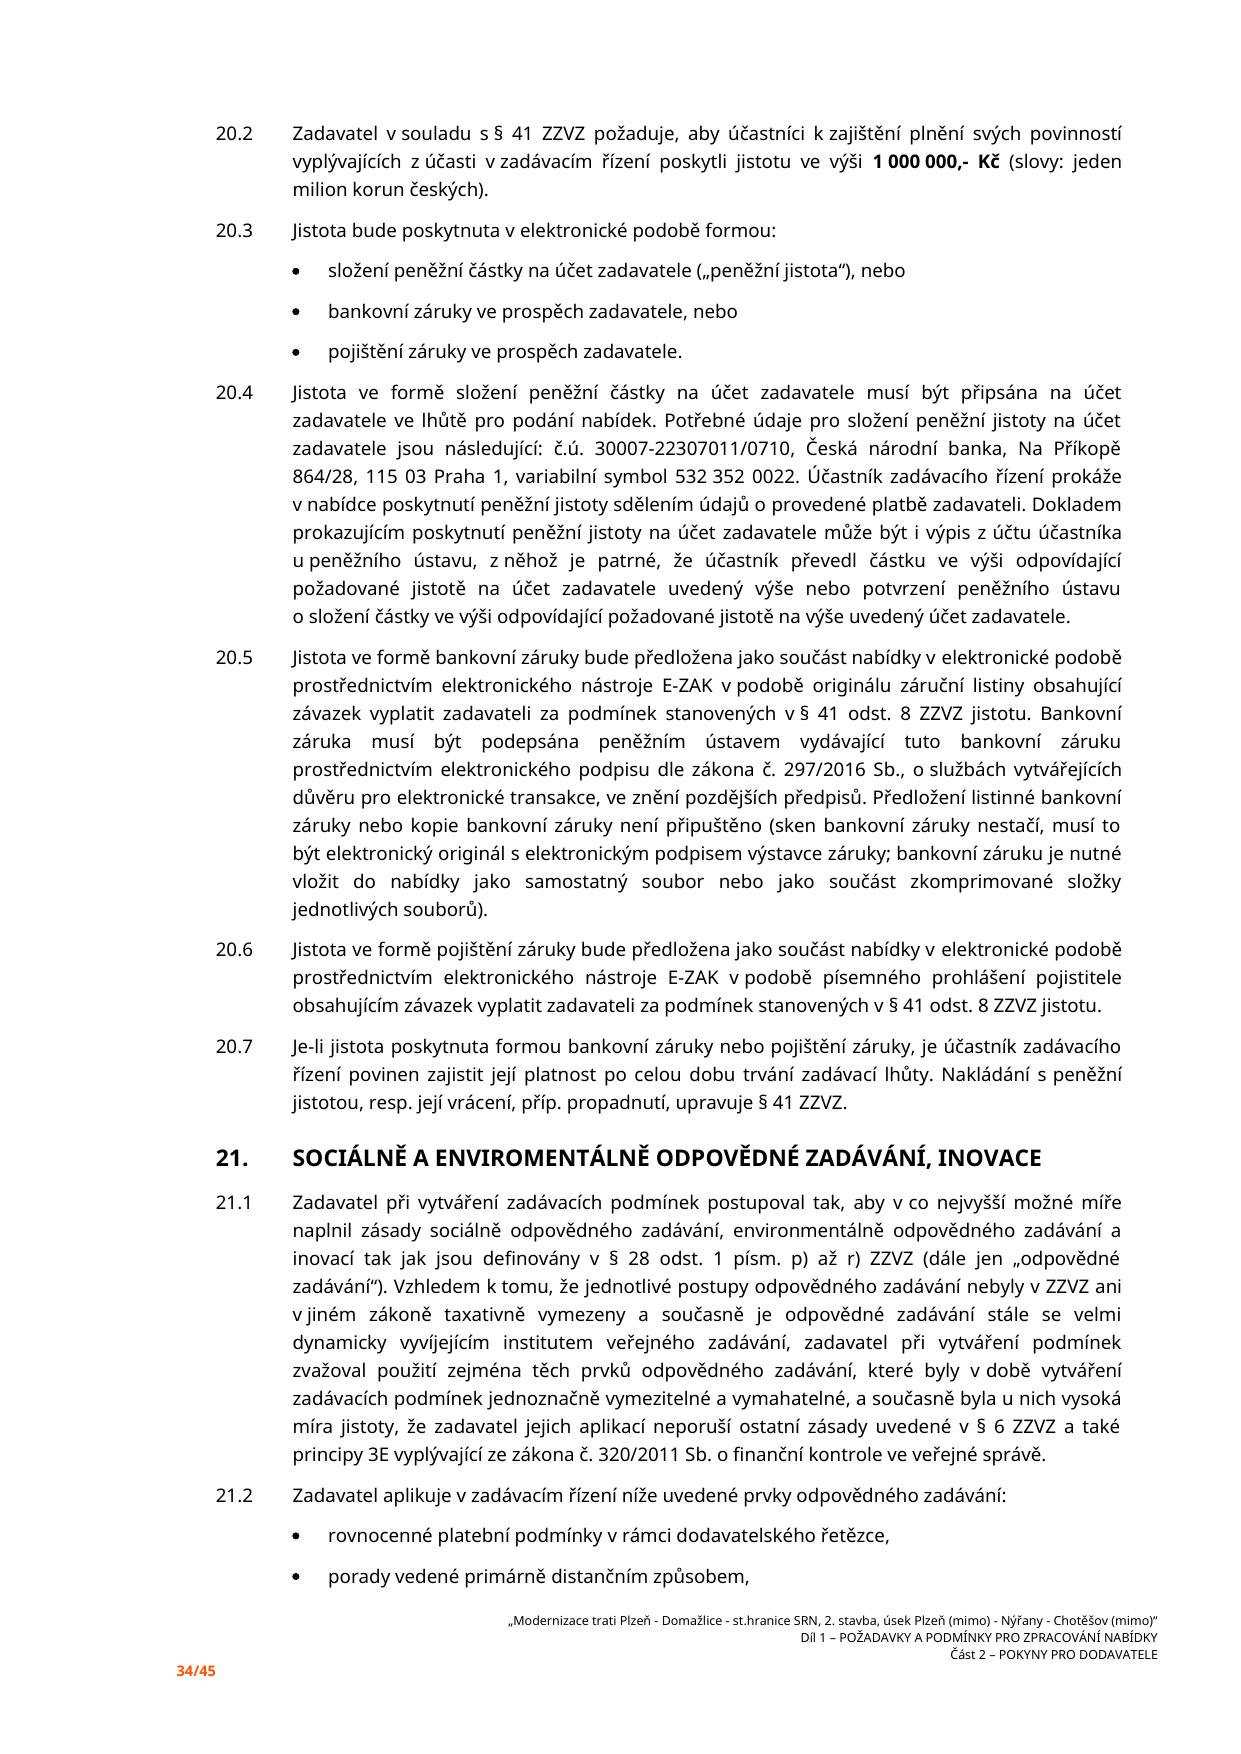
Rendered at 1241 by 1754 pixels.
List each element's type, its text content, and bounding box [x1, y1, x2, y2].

text složení peněžní částky na účet zadavatele („peněžní jistota“), nebo [292, 258, 1122, 283]
text Jistota ve formě složení peněžní částky na účet zadavatele musí být připsána na účet zadavatele ve lhůtě pro podání nabídek. Potřebné údaje pro složení peněžní jistoty na účet zadavatele jsou následující: č.ú. 30007-22307011/0710, Česká národní banka, Na Příkopě 864/28, 115 03 Praha 1, variabilní symbol 532 352 0022. Účastník zadávacího řízení prokáže v nabídce poskytnutí peněžní jistoty sdělením údajů o provedené platbě zadavateli. Dokladem prokazujícím poskytnutí peněžní jistoty na účet zadavatele může být i výpis z účtu účastníka u peněžního ústavu, z něhož je patrné, že účastník převedl částku ve výši odpovídající požadované jistotě na účet zadavatele uvedený výše nebo potvrzení peněžního ústavu o složení částky ve výši odpovídající požadované jistotě na výše uvedený účet zadavatele. [216, 379, 1122, 629]
text Jistota bude poskytnuta v elektronické podobě formou: [216, 217, 1122, 243]
text Zadavatel aplikuje v zadávacím řízení níže uvedené prvky odpovědného zadávání: [216, 1482, 1122, 1507]
text Zadavatel při vytváření zadávacích podmínek postupoval tak, aby v co nejvyšší možné míře naplnil zásady sociálně odpovědného zadávání, environmentálně odpovědného zadávání a inovací tak jak jsou definovány v § 28 odst. 1 písm. p) až r) ZZVZ (dále jen „odpovědné zadávání“). Vzhledem k tomu, že jednotlivé postupy odpovědného zadávání nebyly v ZZVZ ani v jiném zákoně taxativně vymezeny a současně je odpovědné zadávání stále se velmi dynamicky vyvíjejícím institutem veřejného zadávání, zadavatel při vytváření podmínek zvažoval použití zejména těch prvků odpovědného zadávání, které byly v době vytváření zadávacích podmínek jednoznačně vymezitelné a vymahatelné, a současně byla u nich vysoká míra jistoty, že zadavatel jejich aplikací neporuší ostatní zásady uvedené v § 6 ZZVZ a také principy 3E vyplývající ze zákona č. 320/2011 Sb. o finanční kontrole ve veřejné správě. [216, 1189, 1122, 1467]
text pojištění záruky ve prospěch zadavatele. [292, 339, 1122, 364]
text Zadavatel v souladu s § 41 ZZVZ požaduje, aby účastníci k zajištění plnění svých povinností vyplývajících z účasti v zadávacím řízení poskytli jistotu ve výši 1 000 000,- Kč (slovy: jeden milion korun českých). [216, 121, 1122, 202]
text rovnocenné platební podmínky v rámci dodavatelského řetězce, [292, 1522, 1122, 1548]
text Jistota ve formě pojištění záruky bude předložena jako součást nabídky v elektronické podobě prostřednictvím elektronického nástroje E-ZAK v podobě písemného prohlášení pojistitele obsahujícím závazek vyplatit zadavateli za podmínek stanovených v § 41 odst. 8 ZZVZ jistotu. [216, 937, 1122, 1018]
text SOCIÁLNĚ A ENVIROMENTÁLNĚ ODPOVĚDNÉ ZADÁVÁNÍ, INOVACE [216, 1142, 1122, 1173]
text bankovní záruky ve prospěch zadavatele, nebo [292, 298, 1122, 324]
text Jistota ve formě bankovní záruky bude předložena jako součást nabídky v elektronické podobě prostřednictvím elektronického nástroje E-ZAK v podobě originálu záruční listiny obsahující závazek vyplatit zadavateli za podmínek stanovených v § 41 odst. 8 ZZVZ jistotu. Bankovní záruka musí být podepsána peněžním ústavem vydávající tuto bankovní záruku prostřednictvím elektronického podpisu dle zákona č. 297/2016 Sb., o službách vytvářejících důvěru pro elektronické transakce, ve znění pozdějších předpisů. Předložení listinné bankovní záruky nebo kopie bankovní záruky není připuštěno (sken bankovní záruky nestačí, musí to být elektronický originál s elektronickým podpisem výstavce záruky; bankovní záruku je nutné vložit do nabídky jako samostatný soubor nebo jako součást zkomprimované složky jednotlivých souborů). [216, 644, 1122, 922]
text Je-li jistota poskytnuta formou bankovní záruky nebo pojištění záruky, je účastník zadávacího řízení povinen zajistit její platnost po celou dobu trvání zadávací lhůty. Nakládání s peněžní jistotou, resp. její vrácení, příp. propadnutí, upravuje § 41 ZZVZ. [216, 1033, 1122, 1115]
text porady vedené primárně distančním způsobem, [292, 1563, 1122, 1588]
